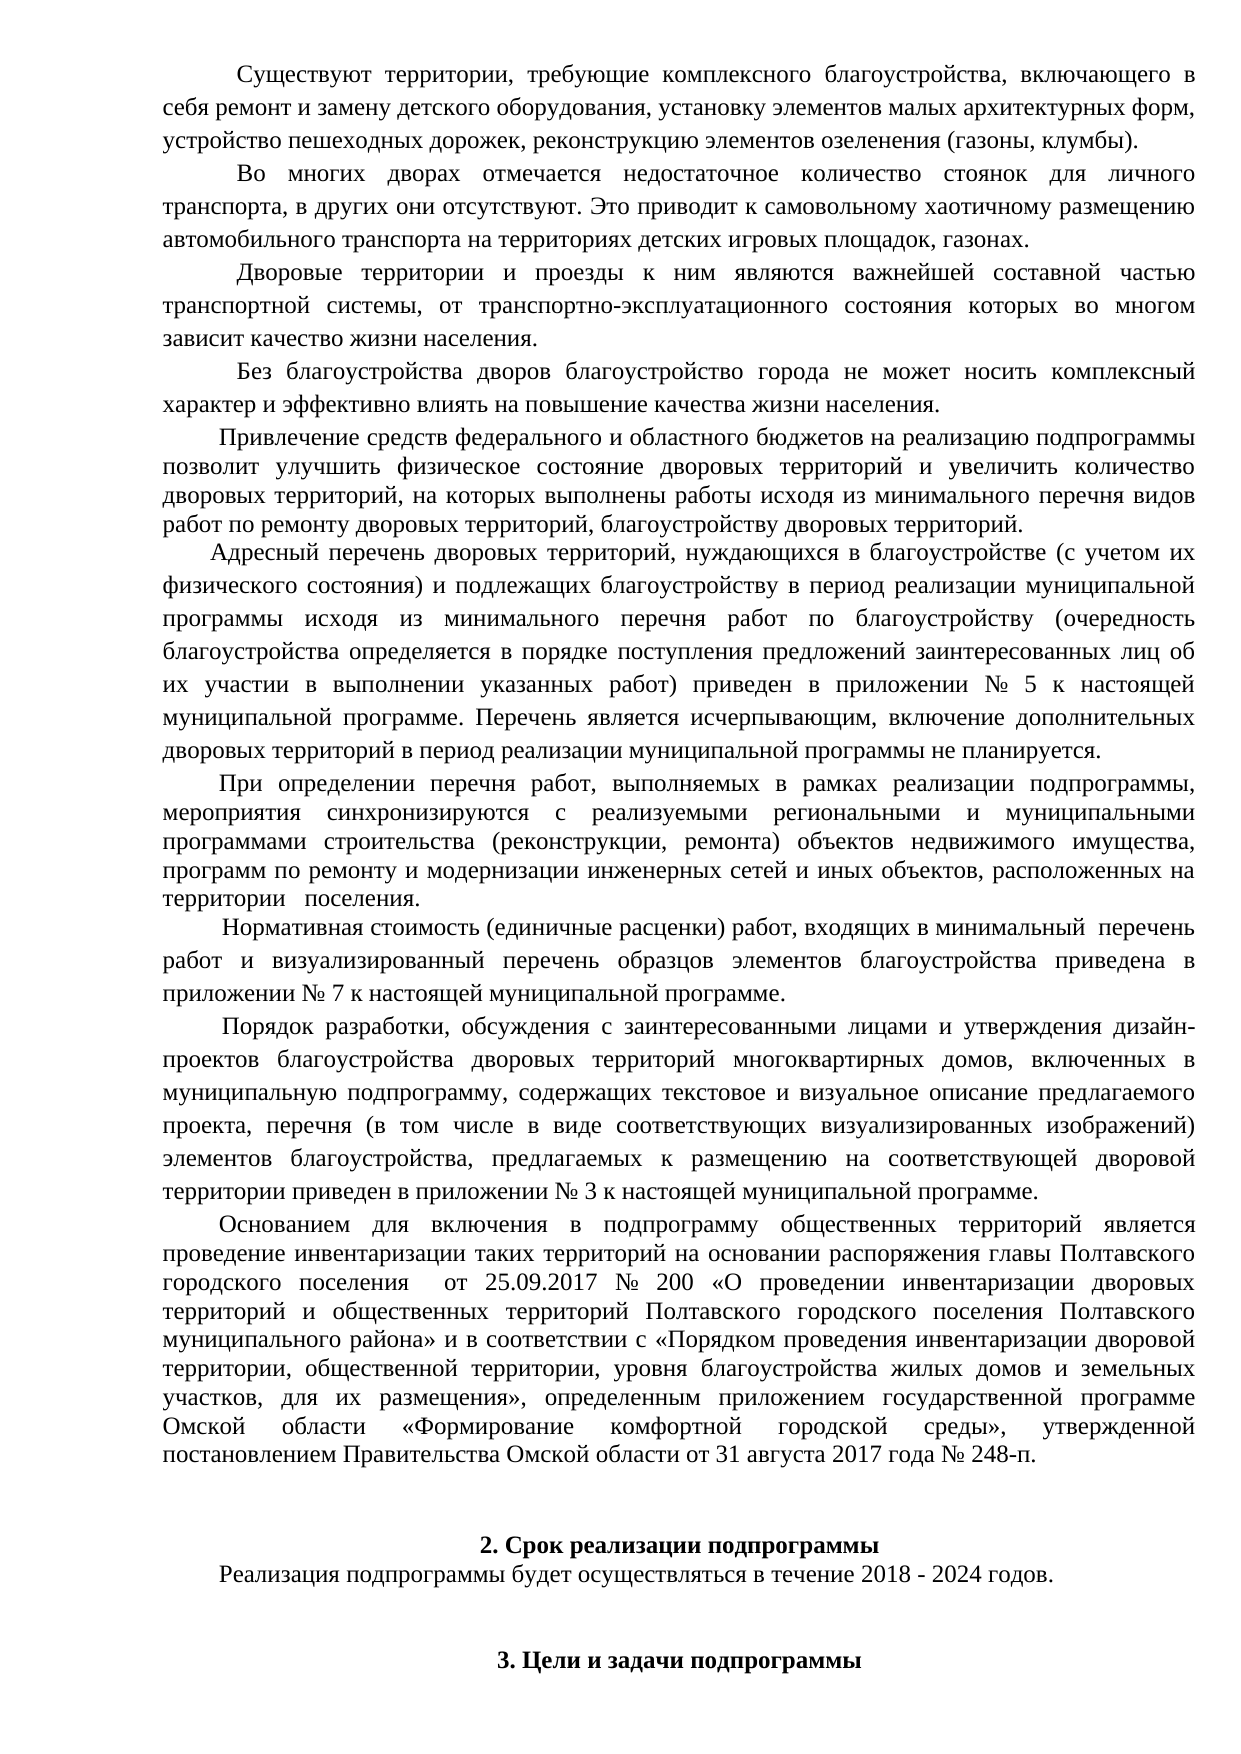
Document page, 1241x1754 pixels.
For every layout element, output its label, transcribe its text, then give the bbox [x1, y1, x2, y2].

text Основанием для включения в подпрограмму общественных территорий является проведение инвентаризации таких территорий на основании распоряжения главы Полтавского городского поселения от 25.09.2017 № 200 «О проведении инвентаризации дворовых территорий и общественных территорий Полтавского городского поселения Полтавского муниципального района» и в соответствии с «Порядком проведения инвентаризации дворовой территории, общественной территории, уровня благоустройства жилых домов и земельных участков, для их размещения», определенным приложением государственной программе Омской области «Формирование комфортной городской среды», утвержденной постановлением Правительства Омской области от 31 августа 2017 года № 248-п. [162, 1209, 1196, 1468]
text Во многих дворах отмечается недостаточное количество стоянок для личного транспорта, в других они отсутствуют. Это приводит к самовольному хаотичному размещению автомобильного транспорта на территориях детских игровых площадок, газонах. [162, 158, 1196, 253]
text Адресный перечень дворовых территорий, нуждающихся в благоустройстве (с учетом их физического состояния) и подлежащих благоустройству в период реализации муниципальной программы исходя из минимального перечня работ по благоустройству (очередность благоустройства определяется в порядке поступления предложений заинтересованных лиц об их участии в выполнении указанных работ) приведен в приложении № 5 к настоящей муниципальной программе. Перечень является исчерпывающим, включение дополнительных дворовых территорий в период реализации муниципальной программы не планируется. [162, 537, 1196, 764]
text Нормативная стоимость (единичные расценки) работ, входящих в минимальный перечень работ и визуализированный перечень образцов элементов благоустройства приведена в приложении № 7 к настоящей муниципальной программе. [162, 912, 1196, 1007]
text 3. Цели и задачи подпрограммы [162, 1645, 1196, 1674]
text 2. Срок реализации подпрограммы [162, 1530, 1196, 1559]
text Привлечение средств федерального и областного бюджетов на реализацию подпрограммы позволит улучшить физическое состояние дворовых территорий и увеличить количество дворовых территорий, на которых выполнены работы исходя из минимального перечня видов работ по ремонту дворовых территорий, благоустройству дворовых территорий. [162, 422, 1196, 537]
text Без благоустройства дворов благоустройство города не может носить комплексный характер и эффективно влиять на повышение качества жизни населения. [162, 356, 1196, 418]
text Дворовые территории и проезды к ним являются важнейшей составной частью транспортной системы, от транспортно-эксплуатационного состояния которых во многом зависит качество жизни населения. [162, 257, 1196, 352]
text Существуют территории, требующие комплексного благоустройства, включающего в себя ремонт и замену детского оборудования, установку элементов малых архитектурных форм, устройство пешеходных дорожек, реконструкцию элементов озеленения (газоны, клумбы). [162, 59, 1196, 154]
text Реализация подпрограммы будет осуществляться в течение 2018 - 2024 годов. [162, 1559, 1196, 1587]
text Порядок разработки, обсуждения с заинтересованными лицами и утверждения дизайн-проектов благоустройства дворовых территорий многоквартирных домов, включенных в муниципальную подпрограмму, содержащих текстовое и визуальное описание предлагаемого проекта, перечня (в том числе в виде соответствующих визуализированных изображений) элементов благоустройства, предлагаемых к размещению на соответствующей дворовой территории приведен в приложении № 3 к настоящей муниципальной программе. [162, 1011, 1196, 1205]
text При определении перечня работ, выполняемых в рамках реализации подпрограммы, мероприятия синхронизируются с реализуемыми региональными и муниципальными программами строительства (реконструкции, ремонта) объектов недвижимого имущества, программ по ремонту и модернизации инженерных сетей и иных объектов, расположенных на территории поселения. [162, 768, 1196, 912]
